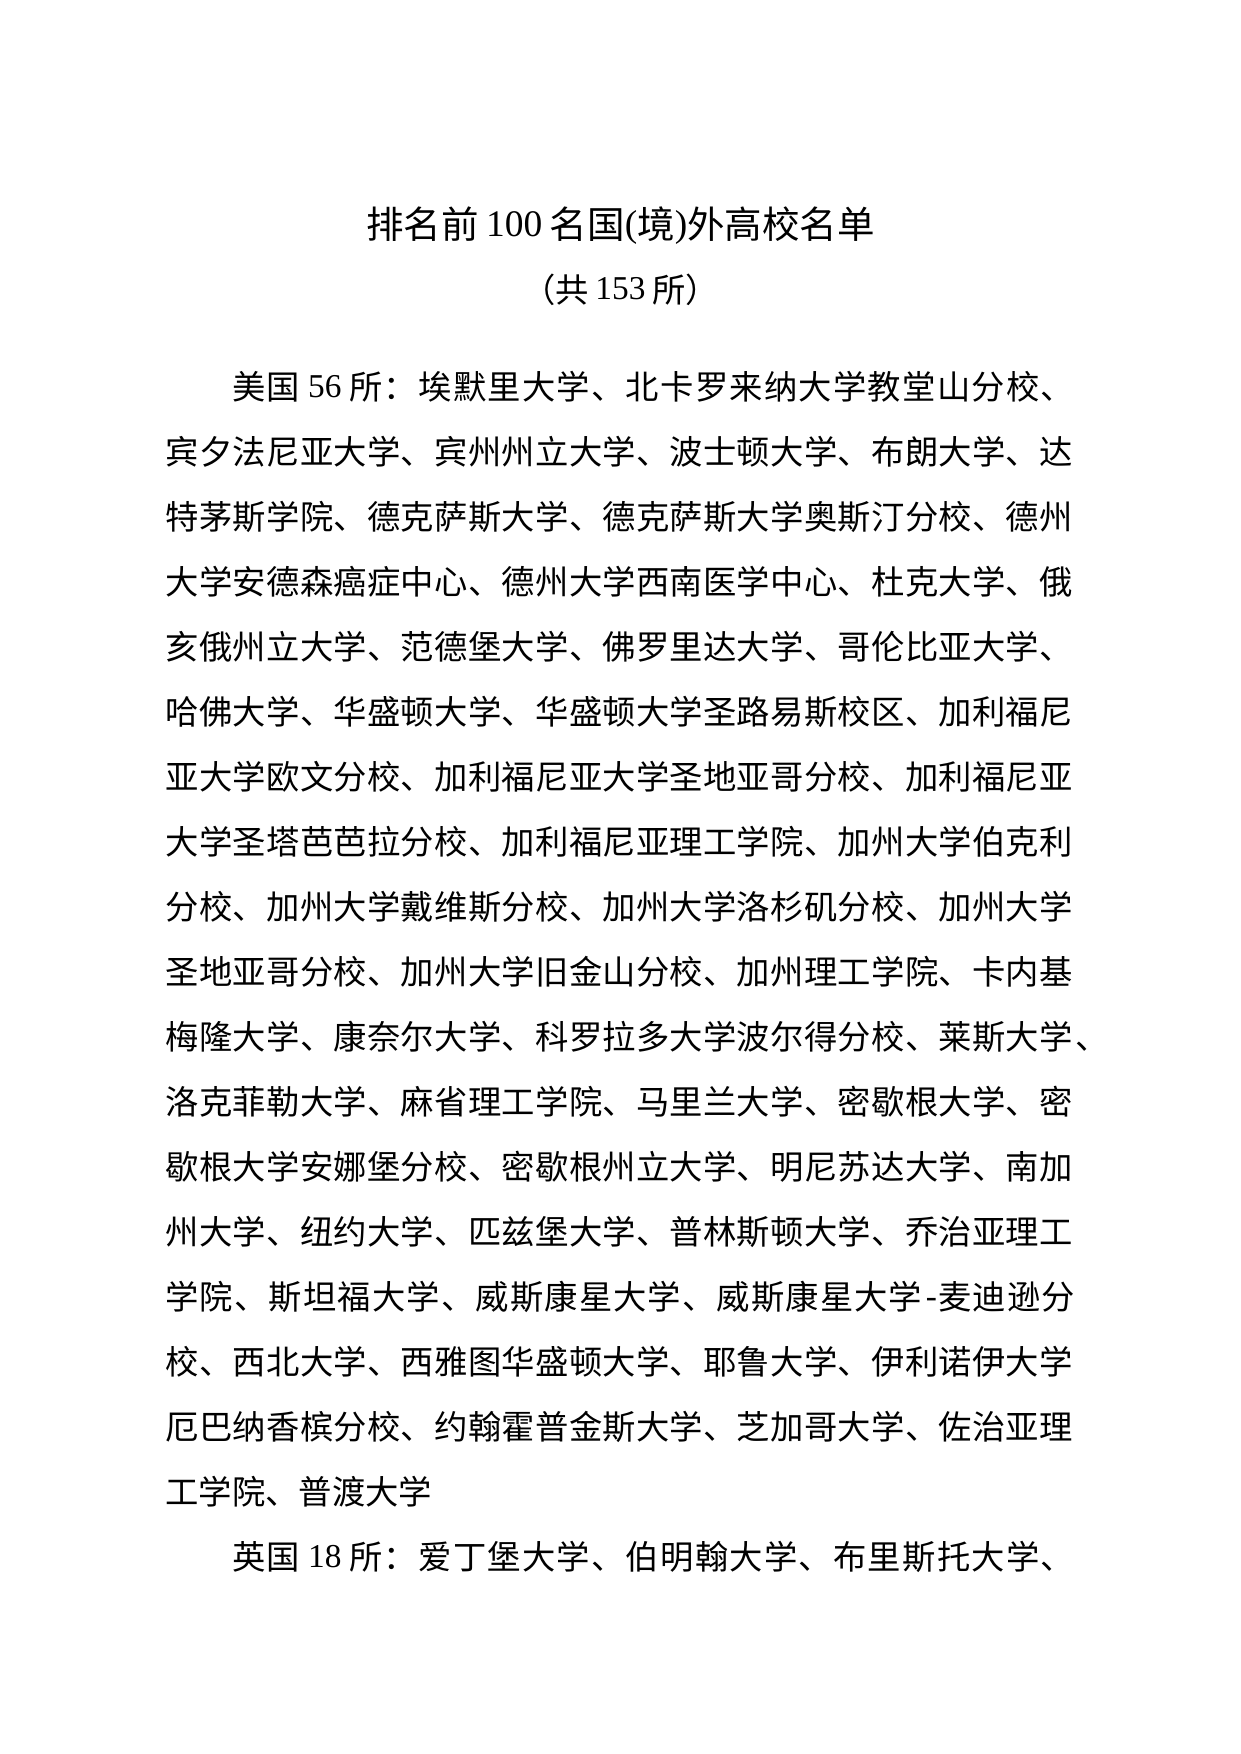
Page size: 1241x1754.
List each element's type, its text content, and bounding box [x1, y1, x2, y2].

text 排名前100名国(境)外高校名单 [165, 190, 1075, 255]
text 美国56所：埃默里大学、北卡罗来纳大学教堂山分校、宾夕法尼亚大学、宾州州立大学、波士顿大学、布朗大学、达特茅斯学院、德克萨斯大学、德克萨斯大学奥斯汀分校、德州大学安德森癌症中心、德州大学西南医学中心、杜克大学、俄亥俄州立大学、范德堡大学、佛罗里达大学、哥伦比亚大学、哈佛大学、华盛顿大学、华盛顿大学圣路易斯校区、加利福尼亚大学欧文分校、加利福尼亚大学圣地亚哥分校、加利福尼亚大学圣塔芭芭拉分校、加利福尼亚理工学院、加州大学伯克利分校、加州大学戴维斯分校、加州大学洛杉矶分校、加州大学圣地亚哥分校、加州大学旧金山分校、加州理工学院、卡内基梅隆大学、康奈尔大学、科罗拉多大学波尔得分校、莱斯大学、洛克菲勒大学、麻省理工学院、马里兰大学、密歇根大学、密歇根大学安娜堡分校、密歇根州立大学、明尼苏达大学、南加州大学、纽约大学、匹兹堡大学、普林斯顿大学、乔治亚理工学院、斯坦福大学、威斯康星大学、威斯康星大学-麦迪逊分校、西北大学、西雅图华盛顿大学、耶鲁大学、伊利诺伊大学厄巴纳香槟分校、约翰霍普金斯大学、芝加哥大学、佐治亚理工学院、普渡大学 [165, 352, 1075, 1522]
text （共153所） [165, 255, 1075, 320]
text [165, 1522, 1075, 1587]
